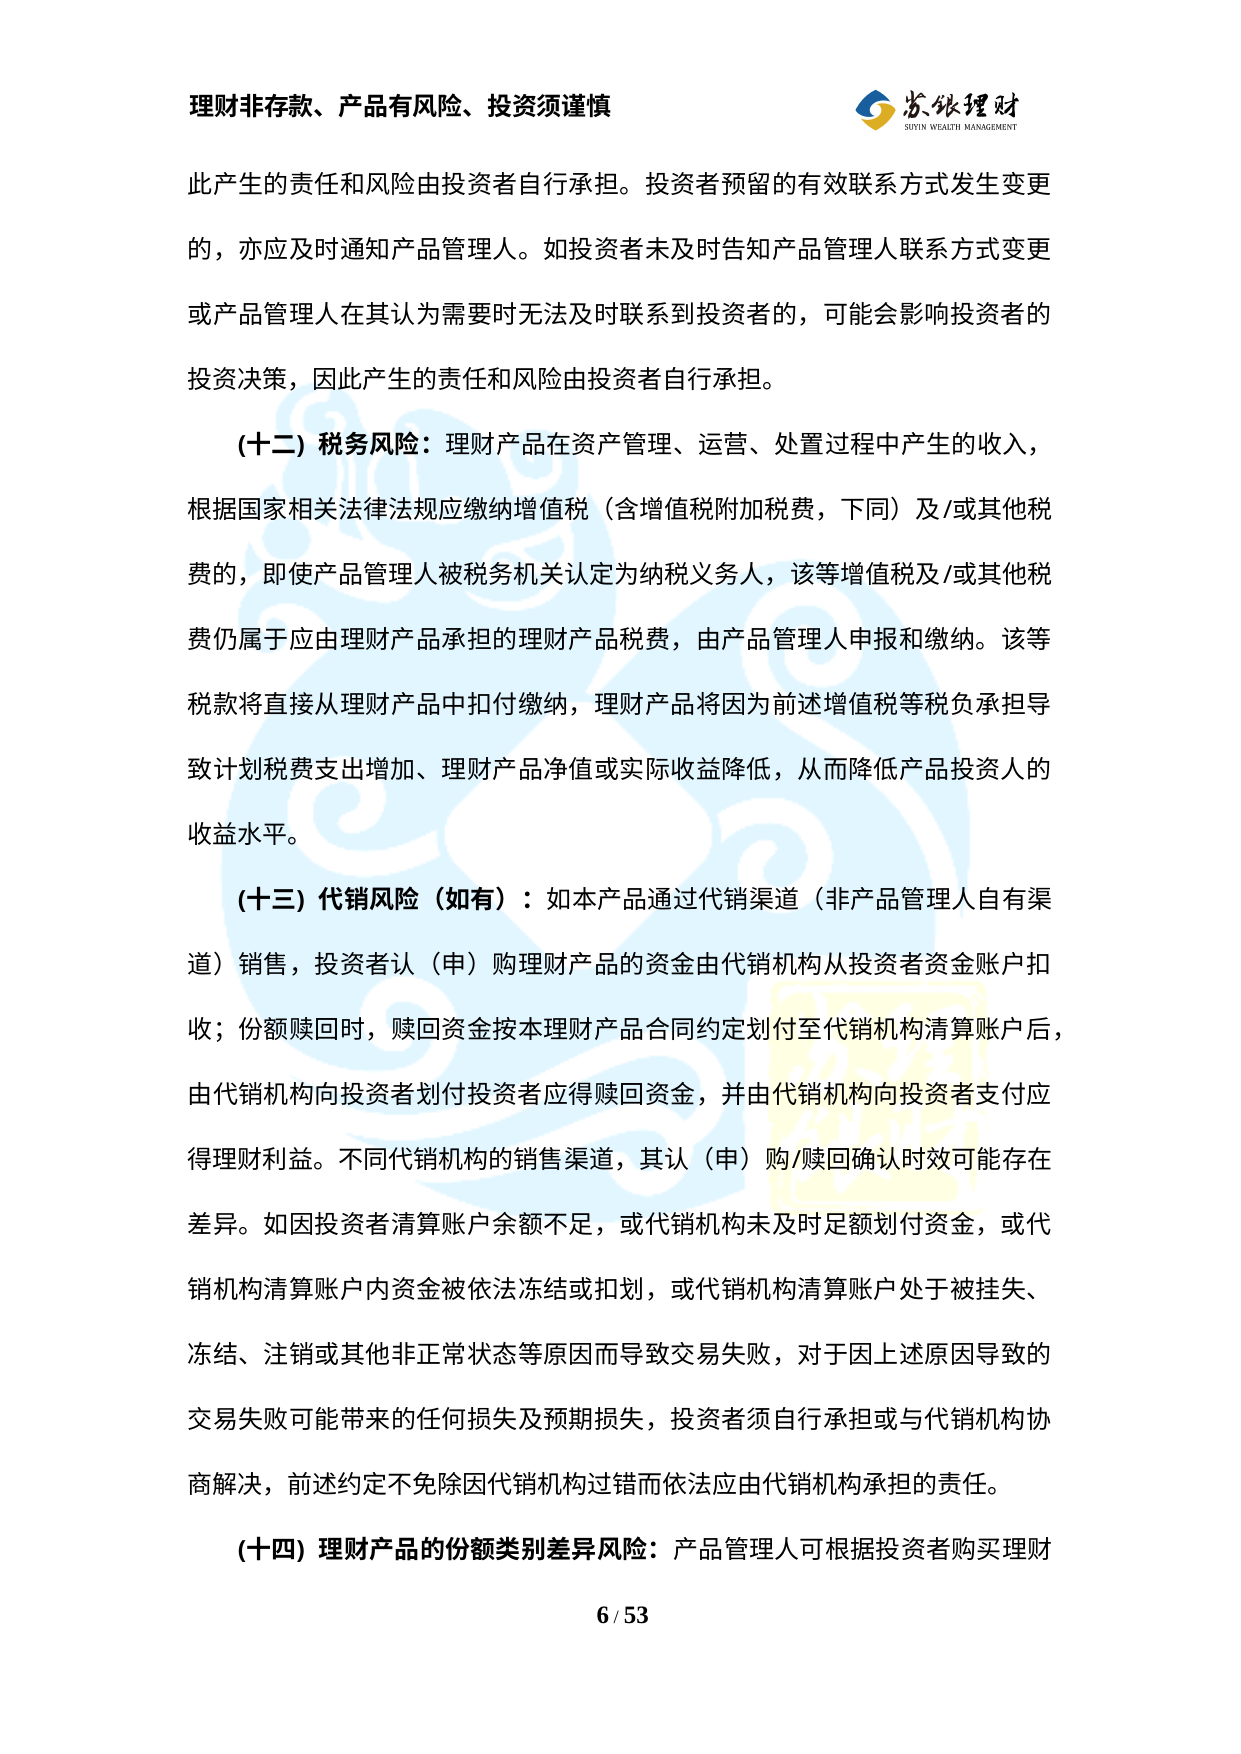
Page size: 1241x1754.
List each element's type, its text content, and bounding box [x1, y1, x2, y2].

list 代销风险（如有）：如本产品通过代销渠道（非产品管理人自有渠道）销售，投资者认（申）购理财产品的资金由代销机构从投资者资金账户扣收；份额赎回时，赎回资金按本理财产品合同约定划付至代销机构清算账户后，由代销机构向投资者划付投资者应得赎回资金，并由代销机构向投资者支付应得理财利益。不同代销机构的销售渠道，其认（申）购/赎回确认时效可能存在差异。如因投资者清算账户余额不足，或代销机构未及时足额划付资金，或代销机构清算账户内资金被依法冻结或扣划，或代销机构清算账户处于被挂失、冻结、注销或其他非正常状态等原因而导致交易失败，对于因上述原因导致的交易失败可能带来的任何损失及预期损失，投资者须自行承担或与代销机构协商解决，前述约定不免除因代销机构过错而依法应由代销机构承担的责任。 [187, 865, 1053, 1515]
list 税务风险：理财产品在资产管理、运营、处置过程中产生的收入，根据国家相关法律法规应缴纳增值税（含增值税附加税费，下同）及/或其他税费的，即使产品管理人被税务机关认定为纳税义务人，该等增值税及/或其他税费仍属于应由理财产品承担的理财产品税费，由产品管理人申报和缴纳。该等税款将直接从理财产品中扣付缴纳，理财产品将因为前述增值税等税负承担导致计划税费支出增加、理财产品净值或实际收益降低，从而降低产品投资人的收益水平。 [187, 410, 1053, 865]
picture [831, 72, 1049, 143]
